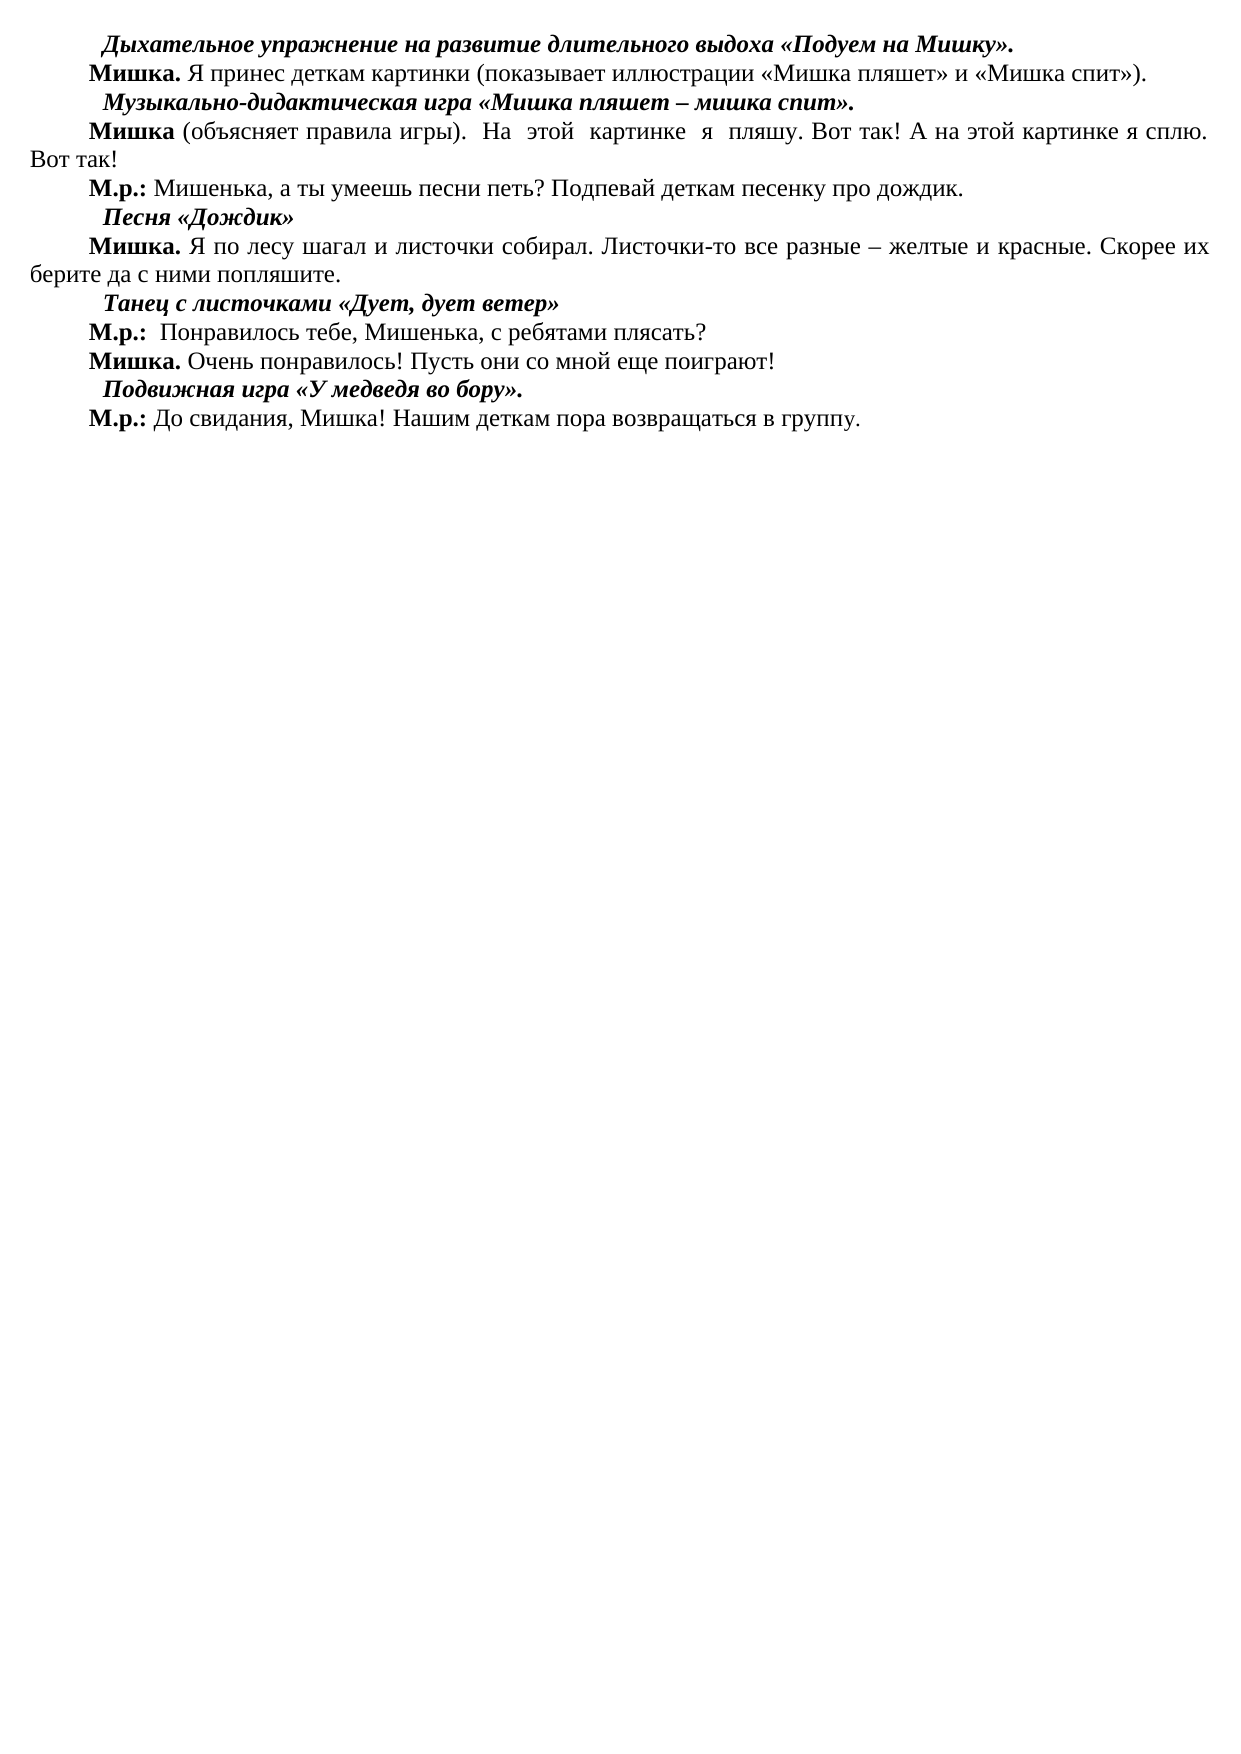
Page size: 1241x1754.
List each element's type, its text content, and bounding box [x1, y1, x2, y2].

text М.р.: До свидания, Мишка! Нашим деткам пора возвращаться в группу. [29, 403, 1211, 432]
text М.р.: Мишенька, а ты умеешь песни петь? Подпевай деткам песенку про дождик. [29, 173, 1211, 202]
text Мишка. Я принес деткам картинки (показывает иллюстрации «Мишка пляшет» и «Мишка спит»). [29, 58, 1211, 87]
text Подвижная игра «У медведя во бору». [103, 374, 1211, 403]
text Дыхательное упражнение на развитие длительного выдоха «Подуем на Мишку». [103, 29, 1211, 58]
text Музыкально-дидактическая игра «Мишка пляшет – мишка спит». [103, 87, 1211, 116]
text Мишка (объясняет правила игры). На этой картинке я пляшу. Вот так! А на этой картинке я сплю. Вот так! [29, 116, 1211, 173]
text М.р.: Понравилось тебе, Мишенька, с ребятами плясать? [29, 317, 1211, 346]
text Мишка. Я по лесу шагал и листочки собирал. Листочки-то все разные – желтые и красные. Скорее их берите да с ними попляшите. [29, 231, 1211, 288]
text Мишка. Очень понравилось! Пусть они со мной еще поиграют! [29, 346, 1211, 374]
text Танец с листочками «Дует, дует ветер» [103, 288, 1211, 317]
text Песня «Дождик» [103, 202, 1211, 231]
